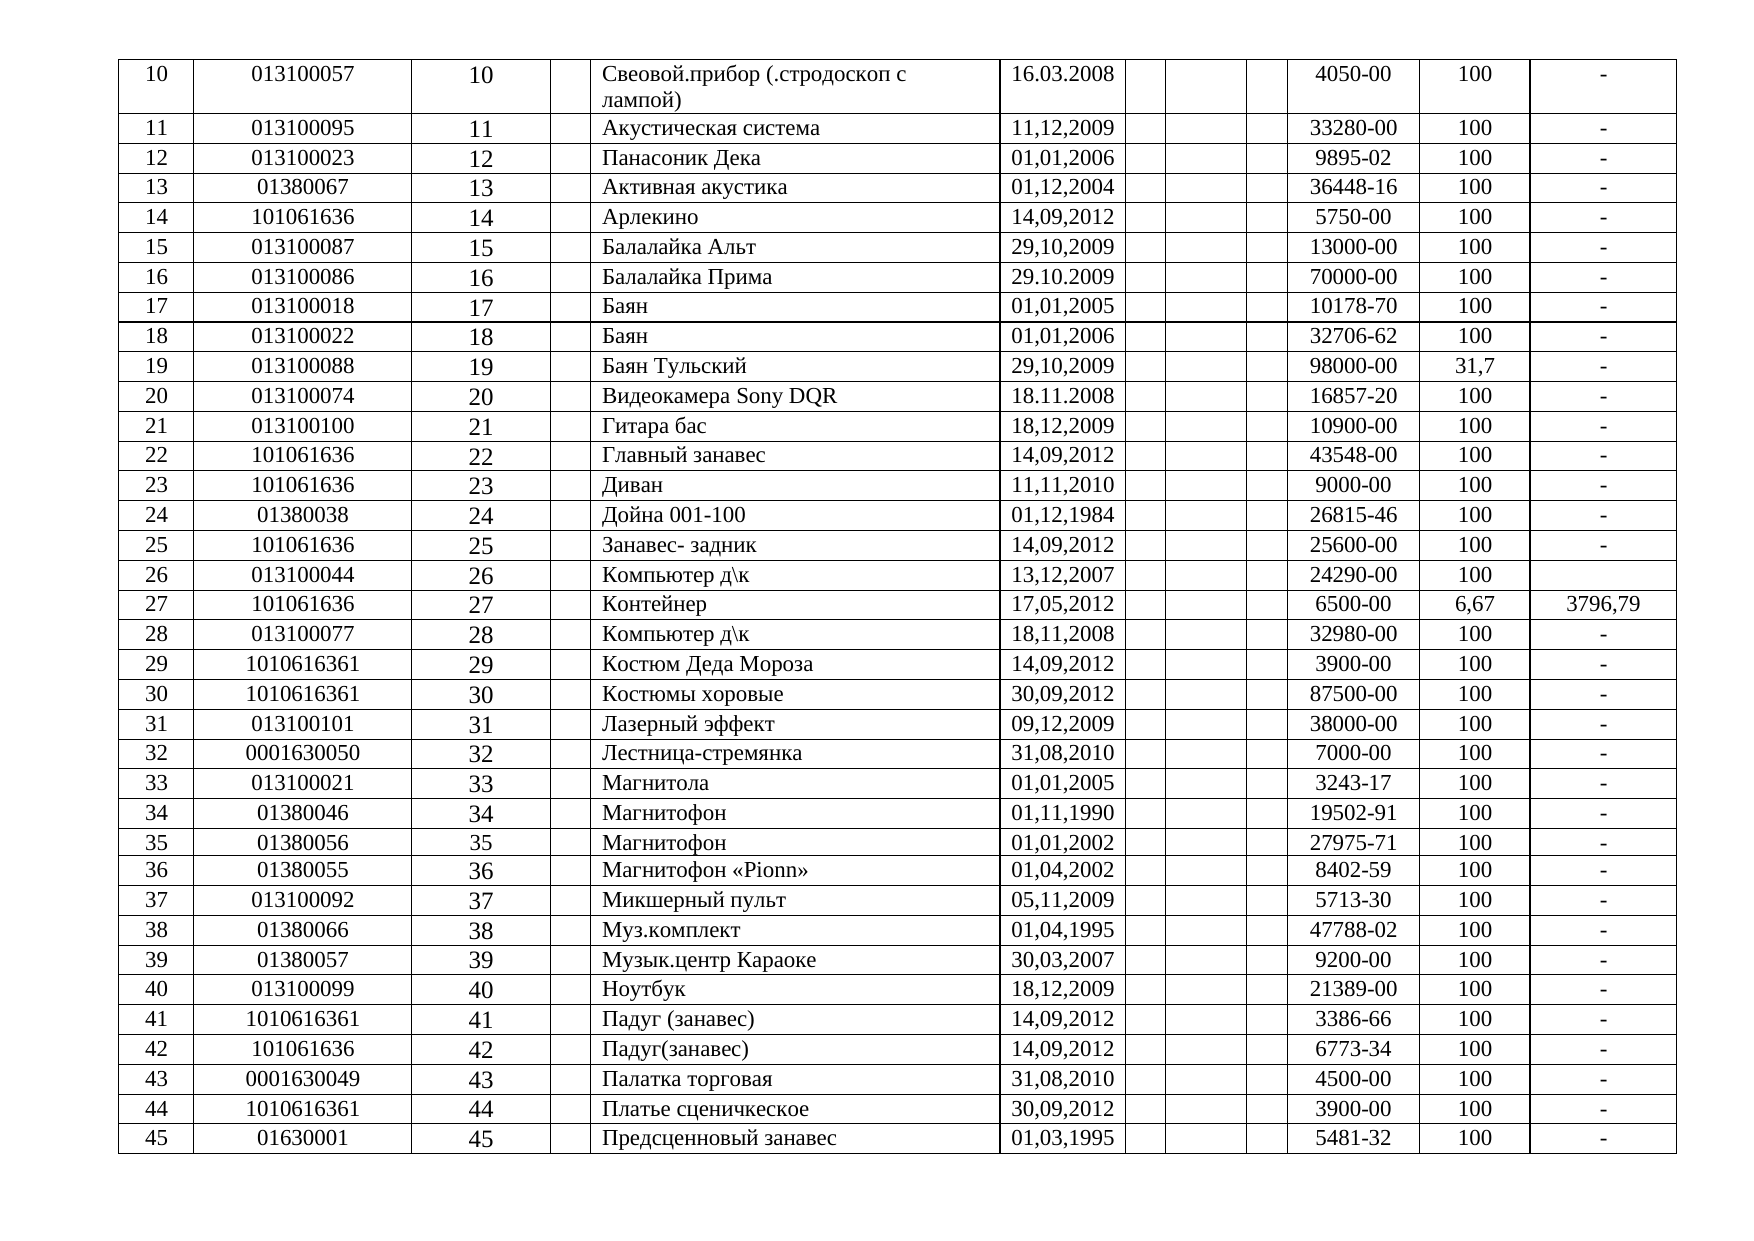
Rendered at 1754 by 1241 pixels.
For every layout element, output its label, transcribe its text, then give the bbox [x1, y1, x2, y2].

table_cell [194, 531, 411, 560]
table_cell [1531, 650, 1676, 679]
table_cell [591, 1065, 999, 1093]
table_cell [1247, 233, 1287, 262]
table_cell 01380067 [194, 174, 411, 202]
table_cell 21 [412, 412, 550, 441]
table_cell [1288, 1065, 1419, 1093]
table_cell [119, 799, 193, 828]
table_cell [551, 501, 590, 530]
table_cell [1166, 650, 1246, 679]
table_cell 22 [412, 442, 550, 470]
table_cell 10900-00 [1288, 412, 1419, 441]
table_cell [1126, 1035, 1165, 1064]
table_cell [551, 263, 590, 292]
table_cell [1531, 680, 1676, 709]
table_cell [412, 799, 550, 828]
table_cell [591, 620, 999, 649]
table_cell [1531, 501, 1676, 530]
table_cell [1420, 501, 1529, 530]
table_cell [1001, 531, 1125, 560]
table_cell [551, 60, 590, 113]
table_cell 013100086 [194, 263, 411, 292]
table_cell - [1531, 352, 1676, 381]
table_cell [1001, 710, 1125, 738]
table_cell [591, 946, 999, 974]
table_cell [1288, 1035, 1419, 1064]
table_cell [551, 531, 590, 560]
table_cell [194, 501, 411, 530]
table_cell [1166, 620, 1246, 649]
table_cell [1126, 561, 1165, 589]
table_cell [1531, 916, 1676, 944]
table_cell [551, 144, 590, 172]
table_cell [1126, 233, 1165, 262]
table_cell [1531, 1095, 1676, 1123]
table_cell 15 [412, 233, 550, 262]
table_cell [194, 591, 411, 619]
table_cell 18,12,2009 [1001, 412, 1125, 441]
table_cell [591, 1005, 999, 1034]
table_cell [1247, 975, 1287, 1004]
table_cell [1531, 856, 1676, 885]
table_cell [1166, 382, 1246, 411]
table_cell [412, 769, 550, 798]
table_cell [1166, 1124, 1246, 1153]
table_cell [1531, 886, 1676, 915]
table_cell - [1531, 203, 1676, 232]
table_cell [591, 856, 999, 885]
table_cell [1247, 323, 1287, 351]
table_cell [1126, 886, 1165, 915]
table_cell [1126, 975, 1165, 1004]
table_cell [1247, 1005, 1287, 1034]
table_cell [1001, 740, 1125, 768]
table_cell 013100022 [194, 323, 411, 351]
table_cell 013100087 [194, 233, 411, 262]
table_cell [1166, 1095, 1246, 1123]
table_cell 19 [119, 352, 193, 381]
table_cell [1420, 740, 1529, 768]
table_cell 101061636 [194, 471, 411, 500]
table_cell - [1531, 382, 1676, 411]
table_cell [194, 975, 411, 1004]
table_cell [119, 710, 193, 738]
table_cell Панасоник Дека [591, 144, 999, 172]
table_cell 13000-00 [1288, 233, 1419, 262]
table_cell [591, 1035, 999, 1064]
table_cell 20 [119, 382, 193, 411]
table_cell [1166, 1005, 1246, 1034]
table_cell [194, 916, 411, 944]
table_cell Активная акустика [591, 174, 999, 202]
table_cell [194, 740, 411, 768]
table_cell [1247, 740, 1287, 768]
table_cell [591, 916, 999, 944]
table_cell 11,12,2009 [1001, 114, 1125, 143]
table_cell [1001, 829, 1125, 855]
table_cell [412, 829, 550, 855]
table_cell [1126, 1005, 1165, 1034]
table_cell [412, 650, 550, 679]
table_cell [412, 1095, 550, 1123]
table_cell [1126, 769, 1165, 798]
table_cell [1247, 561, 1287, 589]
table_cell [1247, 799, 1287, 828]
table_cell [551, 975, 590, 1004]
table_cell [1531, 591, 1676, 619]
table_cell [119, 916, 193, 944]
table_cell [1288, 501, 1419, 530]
table_cell - [1531, 412, 1676, 441]
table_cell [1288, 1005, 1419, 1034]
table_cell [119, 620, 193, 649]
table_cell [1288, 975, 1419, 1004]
table_cell 013100100 [194, 412, 411, 441]
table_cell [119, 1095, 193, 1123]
table_cell [1166, 174, 1246, 202]
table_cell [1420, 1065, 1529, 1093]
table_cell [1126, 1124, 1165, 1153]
table_cell 100 [1420, 114, 1529, 143]
table_cell 14 [412, 203, 550, 232]
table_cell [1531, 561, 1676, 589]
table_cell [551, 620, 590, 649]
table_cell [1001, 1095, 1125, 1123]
table_cell 100 [1420, 60, 1529, 113]
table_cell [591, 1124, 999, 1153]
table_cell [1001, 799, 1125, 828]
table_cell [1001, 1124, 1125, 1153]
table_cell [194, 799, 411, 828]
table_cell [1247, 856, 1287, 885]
table_cell 01,01,2006 [1001, 144, 1125, 172]
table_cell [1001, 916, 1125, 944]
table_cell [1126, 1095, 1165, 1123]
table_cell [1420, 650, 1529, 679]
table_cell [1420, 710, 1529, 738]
table_cell [1126, 174, 1165, 202]
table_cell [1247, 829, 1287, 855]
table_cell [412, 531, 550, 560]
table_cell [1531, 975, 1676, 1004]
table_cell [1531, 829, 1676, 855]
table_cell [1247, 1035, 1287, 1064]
table_cell 13 [412, 174, 550, 202]
table_cell 23 [412, 471, 550, 500]
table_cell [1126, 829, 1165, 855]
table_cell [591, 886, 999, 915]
table_cell Главный занавес [591, 442, 999, 470]
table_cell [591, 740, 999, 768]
table_cell [1126, 352, 1165, 381]
table_cell 100 [1420, 293, 1529, 321]
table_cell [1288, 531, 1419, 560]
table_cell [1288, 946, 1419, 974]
table_cell 100 [1420, 203, 1529, 232]
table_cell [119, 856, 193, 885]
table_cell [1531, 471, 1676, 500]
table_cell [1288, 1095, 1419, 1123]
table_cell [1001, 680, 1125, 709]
table_cell 16857-20 [1288, 382, 1419, 411]
table_cell Видеокамера Sony DQR [591, 382, 999, 411]
table_cell - [1531, 233, 1676, 262]
table_cell Гитара бас [591, 412, 999, 441]
table_cell Свеовой.прибор (.стродоскоп с лампой) [591, 60, 999, 113]
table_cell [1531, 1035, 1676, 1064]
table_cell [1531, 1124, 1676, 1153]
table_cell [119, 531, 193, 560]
table_cell [1166, 412, 1246, 441]
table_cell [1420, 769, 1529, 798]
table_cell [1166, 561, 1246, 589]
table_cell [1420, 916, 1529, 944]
table_cell 20 [412, 382, 550, 411]
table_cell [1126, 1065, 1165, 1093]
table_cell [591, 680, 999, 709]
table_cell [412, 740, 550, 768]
table_cell 01,01,2005 [1001, 293, 1125, 321]
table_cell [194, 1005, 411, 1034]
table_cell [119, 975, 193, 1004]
table_cell [551, 203, 590, 232]
table_cell [1247, 114, 1287, 143]
table_cell 10 [119, 60, 193, 113]
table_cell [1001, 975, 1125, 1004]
table_cell [1166, 352, 1246, 381]
table_cell [551, 382, 590, 411]
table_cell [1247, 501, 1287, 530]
table_cell 18 [412, 323, 550, 351]
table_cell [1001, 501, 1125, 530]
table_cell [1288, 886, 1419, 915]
table_cell 29.10.2009 [1001, 263, 1125, 292]
table_cell [1126, 114, 1165, 143]
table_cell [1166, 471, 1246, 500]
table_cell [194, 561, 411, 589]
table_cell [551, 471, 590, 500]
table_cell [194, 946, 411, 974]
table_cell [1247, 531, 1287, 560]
table_cell 100 [1420, 442, 1529, 470]
table_cell 33280-00 [1288, 114, 1419, 143]
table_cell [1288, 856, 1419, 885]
table_cell Баян [591, 323, 999, 351]
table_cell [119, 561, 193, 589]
table_cell 01,12,2004 [1001, 174, 1125, 202]
table_cell 11 [119, 114, 193, 143]
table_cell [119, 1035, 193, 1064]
table_cell 29,10,2009 [1001, 233, 1125, 262]
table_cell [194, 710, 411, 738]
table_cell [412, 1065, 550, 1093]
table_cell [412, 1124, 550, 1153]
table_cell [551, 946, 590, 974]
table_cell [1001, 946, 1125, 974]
table_cell 18 [119, 323, 193, 351]
table_cell - [1531, 114, 1676, 143]
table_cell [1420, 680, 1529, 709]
table_cell [1166, 442, 1246, 470]
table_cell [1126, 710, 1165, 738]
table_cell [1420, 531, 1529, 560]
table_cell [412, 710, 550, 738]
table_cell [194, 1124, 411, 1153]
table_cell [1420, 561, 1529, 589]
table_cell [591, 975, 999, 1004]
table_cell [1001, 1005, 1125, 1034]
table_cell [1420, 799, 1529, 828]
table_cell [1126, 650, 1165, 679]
table_cell 11 [412, 114, 550, 143]
table_cell 16 [412, 263, 550, 292]
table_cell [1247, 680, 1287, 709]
table_cell [551, 233, 590, 262]
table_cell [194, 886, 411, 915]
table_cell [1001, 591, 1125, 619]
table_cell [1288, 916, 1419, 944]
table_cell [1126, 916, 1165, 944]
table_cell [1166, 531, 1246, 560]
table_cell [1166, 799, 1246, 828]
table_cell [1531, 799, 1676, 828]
table_cell 15 [119, 233, 193, 262]
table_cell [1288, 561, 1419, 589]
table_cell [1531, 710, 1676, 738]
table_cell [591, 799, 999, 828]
table_cell - [1531, 144, 1676, 172]
table_cell [1126, 412, 1165, 441]
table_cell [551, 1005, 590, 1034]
table_cell [1166, 144, 1246, 172]
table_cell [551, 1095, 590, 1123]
table_cell [1247, 352, 1287, 381]
table_cell [1247, 412, 1287, 441]
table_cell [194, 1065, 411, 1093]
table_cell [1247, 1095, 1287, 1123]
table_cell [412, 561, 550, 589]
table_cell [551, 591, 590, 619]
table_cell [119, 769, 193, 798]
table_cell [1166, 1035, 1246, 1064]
table_cell [1247, 174, 1287, 202]
table_cell [1247, 60, 1287, 113]
table_cell [551, 352, 590, 381]
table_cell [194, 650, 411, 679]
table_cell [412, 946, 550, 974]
table_cell 100 [1420, 174, 1529, 202]
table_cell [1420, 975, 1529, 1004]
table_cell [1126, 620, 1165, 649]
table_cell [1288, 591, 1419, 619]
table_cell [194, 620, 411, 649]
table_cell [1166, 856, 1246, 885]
table_cell [1247, 293, 1287, 321]
table_cell [1166, 60, 1246, 113]
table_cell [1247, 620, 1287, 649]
table_cell 14,09,2012 [1001, 442, 1125, 470]
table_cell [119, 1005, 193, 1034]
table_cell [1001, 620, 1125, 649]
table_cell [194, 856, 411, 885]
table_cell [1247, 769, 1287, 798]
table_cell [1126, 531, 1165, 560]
table_cell [1166, 233, 1246, 262]
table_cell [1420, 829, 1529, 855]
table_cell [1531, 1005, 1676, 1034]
table_cell 23 [119, 471, 193, 500]
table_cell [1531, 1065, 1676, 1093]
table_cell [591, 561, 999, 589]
table_cell Баян Тульский [591, 352, 999, 381]
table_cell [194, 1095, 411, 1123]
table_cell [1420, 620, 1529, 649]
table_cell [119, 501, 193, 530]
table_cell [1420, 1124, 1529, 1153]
table_cell 98000-00 [1288, 352, 1419, 381]
table_cell 4050-00 [1288, 60, 1419, 113]
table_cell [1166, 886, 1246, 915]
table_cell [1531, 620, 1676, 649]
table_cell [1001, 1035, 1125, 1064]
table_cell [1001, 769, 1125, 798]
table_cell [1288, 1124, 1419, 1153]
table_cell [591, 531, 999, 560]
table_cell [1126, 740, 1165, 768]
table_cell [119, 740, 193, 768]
table_cell Арлекино [591, 203, 999, 232]
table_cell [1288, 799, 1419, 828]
table_cell - [1531, 293, 1676, 321]
table_cell Балалайка Прима [591, 263, 999, 292]
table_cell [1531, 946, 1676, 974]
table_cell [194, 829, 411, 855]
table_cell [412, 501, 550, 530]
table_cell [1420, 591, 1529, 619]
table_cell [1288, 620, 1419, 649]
table_cell [1126, 263, 1165, 292]
table_cell 01,01,2006 [1001, 323, 1125, 351]
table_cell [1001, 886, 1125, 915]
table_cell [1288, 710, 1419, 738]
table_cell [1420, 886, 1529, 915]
table_cell 013100088 [194, 352, 411, 381]
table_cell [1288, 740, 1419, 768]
table_cell 12 [119, 144, 193, 172]
table_cell 17 [412, 293, 550, 321]
table_cell 100 [1420, 323, 1529, 351]
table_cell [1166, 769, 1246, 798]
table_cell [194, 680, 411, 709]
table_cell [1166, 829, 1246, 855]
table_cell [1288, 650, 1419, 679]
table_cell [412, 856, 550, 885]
table_cell [1166, 114, 1246, 143]
table_cell [551, 174, 590, 202]
table_cell [551, 323, 590, 351]
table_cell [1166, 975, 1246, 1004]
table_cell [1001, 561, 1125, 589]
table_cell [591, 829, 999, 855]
table_cell [551, 293, 590, 321]
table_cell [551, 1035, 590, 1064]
table_cell - [1531, 263, 1676, 292]
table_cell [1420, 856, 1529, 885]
table_cell 100 [1420, 233, 1529, 262]
table_cell 13 [119, 174, 193, 202]
table_cell 10178-70 [1288, 293, 1419, 321]
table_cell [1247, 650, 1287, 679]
table_cell [1126, 60, 1165, 113]
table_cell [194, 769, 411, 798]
table_cell 19 [412, 352, 550, 381]
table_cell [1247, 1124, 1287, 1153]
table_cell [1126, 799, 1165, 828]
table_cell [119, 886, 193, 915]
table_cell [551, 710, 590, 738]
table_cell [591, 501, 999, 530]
table_cell [551, 114, 590, 143]
table_cell 9895-02 [1288, 144, 1419, 172]
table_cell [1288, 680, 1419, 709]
table_cell 70000-00 [1288, 263, 1419, 292]
table_cell [1247, 263, 1287, 292]
table_cell 31,7 [1420, 352, 1529, 381]
table_cell 100 [1420, 263, 1529, 292]
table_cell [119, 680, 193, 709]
table_cell 100 [1420, 144, 1529, 172]
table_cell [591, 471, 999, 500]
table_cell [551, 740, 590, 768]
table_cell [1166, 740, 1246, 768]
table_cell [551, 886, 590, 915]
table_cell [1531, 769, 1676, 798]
table_cell 18.11.2008 [1001, 382, 1125, 411]
table_cell 36448-16 [1288, 174, 1419, 202]
table_cell - [1531, 60, 1676, 113]
table_cell 43548-00 [1288, 442, 1419, 470]
table_cell [1126, 203, 1165, 232]
table_cell 100 [1420, 412, 1529, 441]
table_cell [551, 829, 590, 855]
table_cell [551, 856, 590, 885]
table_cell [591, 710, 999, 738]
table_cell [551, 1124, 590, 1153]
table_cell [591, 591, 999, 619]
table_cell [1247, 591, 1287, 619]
table_cell 10 [412, 60, 550, 113]
table_cell 12 [412, 144, 550, 172]
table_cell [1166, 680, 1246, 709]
table_cell 22 [119, 442, 193, 470]
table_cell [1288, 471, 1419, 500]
table_cell 14 [119, 203, 193, 232]
table_cell 29,10,2009 [1001, 352, 1125, 381]
table_cell Акустическая система [591, 114, 999, 143]
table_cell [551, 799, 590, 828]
table_cell [1247, 203, 1287, 232]
table_cell - [1531, 442, 1676, 470]
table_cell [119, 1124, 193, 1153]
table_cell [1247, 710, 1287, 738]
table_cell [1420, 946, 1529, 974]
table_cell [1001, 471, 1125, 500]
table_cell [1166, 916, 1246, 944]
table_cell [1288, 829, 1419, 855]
table_cell [1247, 442, 1287, 470]
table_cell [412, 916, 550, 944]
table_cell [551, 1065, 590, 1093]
table_cell 14,09,2012 [1001, 203, 1125, 232]
table_cell 100 [1420, 382, 1529, 411]
table_cell [1166, 323, 1246, 351]
table_cell 16.03.2008 [1001, 60, 1125, 113]
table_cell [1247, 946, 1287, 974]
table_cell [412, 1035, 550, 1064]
table_cell [1126, 144, 1165, 172]
table_cell 16 [119, 263, 193, 292]
table_cell 101061636 [194, 442, 411, 470]
table_cell 5750-00 [1288, 203, 1419, 232]
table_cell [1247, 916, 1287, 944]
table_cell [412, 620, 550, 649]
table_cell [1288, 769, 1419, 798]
table_cell 013100074 [194, 382, 411, 411]
table_cell 17 [119, 293, 193, 321]
table_cell 101061636 [194, 203, 411, 232]
table_cell [551, 442, 590, 470]
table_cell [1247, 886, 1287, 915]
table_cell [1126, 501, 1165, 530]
table_cell [1126, 293, 1165, 321]
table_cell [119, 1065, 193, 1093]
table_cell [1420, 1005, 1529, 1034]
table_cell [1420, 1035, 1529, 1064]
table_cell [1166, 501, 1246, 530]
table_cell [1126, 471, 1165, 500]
table_cell [1247, 144, 1287, 172]
table_cell [1247, 382, 1287, 411]
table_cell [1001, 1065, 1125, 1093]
table_cell [1126, 442, 1165, 470]
table_cell 013100023 [194, 144, 411, 172]
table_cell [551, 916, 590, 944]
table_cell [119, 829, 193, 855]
table_cell - [1531, 323, 1676, 351]
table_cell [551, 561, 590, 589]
table_cell 013100057 [194, 60, 411, 113]
table_cell [1126, 382, 1165, 411]
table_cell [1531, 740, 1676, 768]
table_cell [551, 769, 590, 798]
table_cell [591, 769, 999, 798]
table_cell 013100018 [194, 293, 411, 321]
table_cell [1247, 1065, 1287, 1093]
table_cell Балалайка Альт [591, 233, 999, 262]
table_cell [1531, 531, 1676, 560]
table_cell [1166, 293, 1246, 321]
table_cell 32706-62 [1288, 323, 1419, 351]
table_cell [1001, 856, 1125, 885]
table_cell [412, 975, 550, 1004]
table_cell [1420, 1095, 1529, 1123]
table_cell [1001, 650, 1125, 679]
table_cell [551, 412, 590, 441]
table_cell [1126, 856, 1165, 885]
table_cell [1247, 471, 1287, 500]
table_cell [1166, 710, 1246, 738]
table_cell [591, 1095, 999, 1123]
table_cell [1166, 263, 1246, 292]
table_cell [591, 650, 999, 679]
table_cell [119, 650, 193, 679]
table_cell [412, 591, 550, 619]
table_cell 21 [119, 412, 193, 441]
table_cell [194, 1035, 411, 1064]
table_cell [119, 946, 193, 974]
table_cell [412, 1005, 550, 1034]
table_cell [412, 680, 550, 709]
table_cell - [1531, 174, 1676, 202]
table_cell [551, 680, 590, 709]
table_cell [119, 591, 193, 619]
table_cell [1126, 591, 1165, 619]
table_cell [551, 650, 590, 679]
table_cell [1166, 203, 1246, 232]
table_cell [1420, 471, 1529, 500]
table_cell Баян [591, 293, 999, 321]
table_cell [1126, 323, 1165, 351]
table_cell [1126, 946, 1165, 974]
table_cell 013100095 [194, 114, 411, 143]
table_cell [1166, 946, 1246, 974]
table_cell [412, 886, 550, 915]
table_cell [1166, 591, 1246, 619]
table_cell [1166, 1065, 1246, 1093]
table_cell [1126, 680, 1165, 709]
